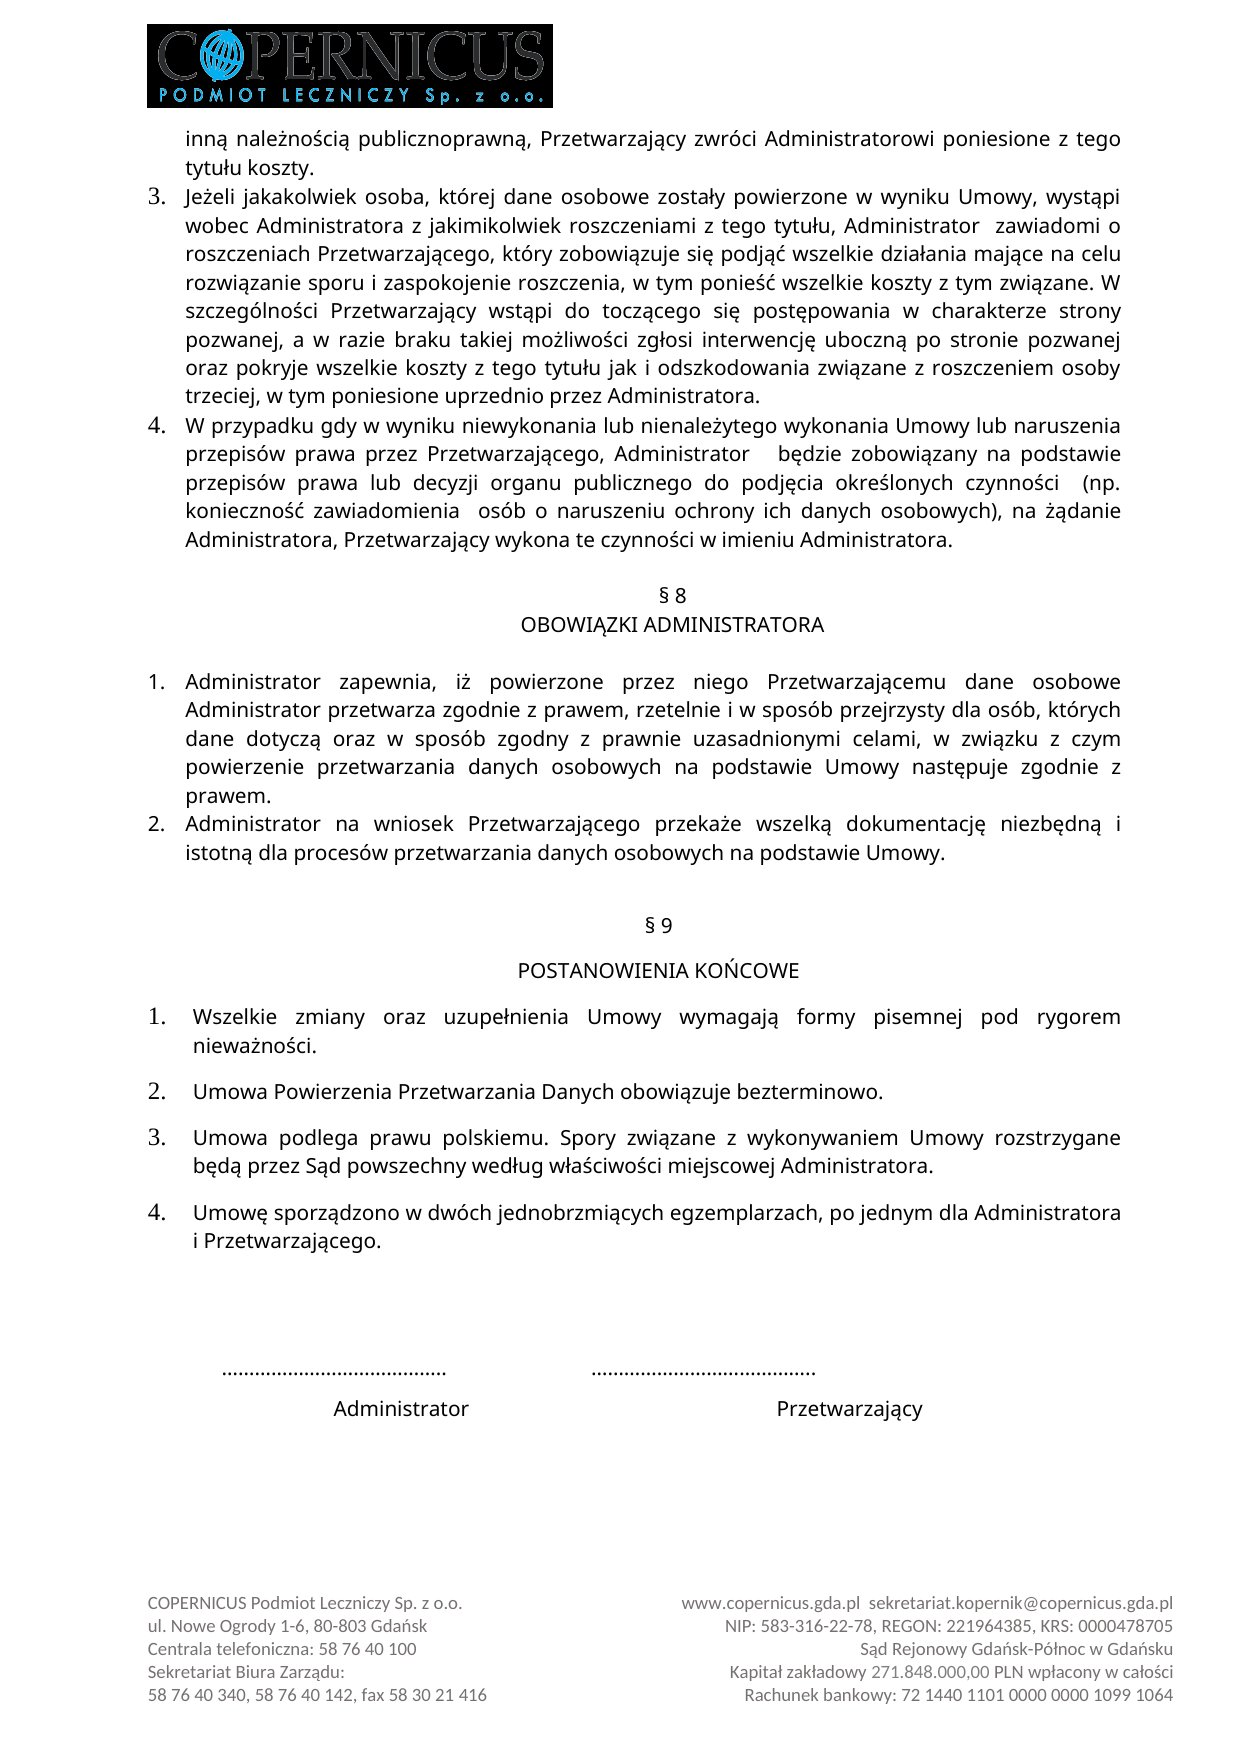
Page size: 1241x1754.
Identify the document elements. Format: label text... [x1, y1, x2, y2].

text Administrator Przetwarzający [195, 1394, 1122, 1422]
list OBOWIĄZKI ADMINISTRATORA [223, 610, 1122, 638]
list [148, 124, 1122, 181]
list Umowa Powierzenia Przetwarzania Danych obowiązuje bezterminowo. [148, 1076, 1122, 1105]
list Umowa podlega prawu polskiemu. Spory związane z wykonywaniem Umowy rozstrzygane będą przez Sąd powszechny według właściwości miejscowej Administratora. [148, 1122, 1122, 1180]
list Wszelkie zmiany oraz uzupełnienia Umowy wymagają formy pisemnej pod rygorem nieważności. [148, 1001, 1122, 1059]
list § 8 [223, 582, 1122, 610]
list Umowę sporządzono w dwóch jednobrzmiących egzemplarzach, po jednym dla Administratora i Przetwarzającego. [148, 1197, 1122, 1254]
list Administrator na wniosek Przetwarzającego przekaże wszelką dokumentację niezbędną i istotną dla procesów przetwarzania danych osobowych na podstawie Umowy. [148, 809, 1122, 866]
list Administrator zapewnia, iż powierzone przez niego Przetwarzającemu dane osobowe Administrator przetwarza zgodnie z prawem, rzetelnie i w sposób przejrzysty dla osób, których dane dotyczą oraz w sposób zgodny z prawnie uzasadnionymi celami, w związku z czym powierzenie przetwarzania danych osobowych na podstawie Umowy następuje zgodnie z prawem. [148, 667, 1122, 809]
text ………………………………….. ………………………………….. [195, 1353, 1122, 1381]
list Jeżeli jakakolwiek osoba, której dane osobowe zostały powierzone w wyniku Umowy, wystąpi wobec Administratora z jakimikolwiek roszczeniami z tego tytułu, Administrator zawiadomi o roszczeniach Przetwarzającego, który zobowiązuje się podjąć wszelkie działania mające na celu rozwiązanie sporu i zaspokojenie roszczenia, w tym ponieść wszelkie koszty z tym związane. W szczególności Przetwarzający wstąpi do toczącego się postępowania w charakterze strony pozwanej, a w razie braku takiej możliwości zgłosi interwencję uboczną po stronie pozwanej oraz pokryje wszelkie koszty z tego tytułu jak i odszkodowania związane z roszczeniem osoby trzeciej, w tym poniesione uprzednio przez Administratora. [148, 181, 1122, 410]
list W przypadku gdy w wyniku niewykonania lub nienależytego wykonania Umowy lub naruszenia przepisów prawa przez Przetwarzającego, Administrator będzie zobowiązany na podstawie przepisów prawa lub decyzji organu publicznego do podjęcia określonych czynności (np. konieczność zawiadomienia osób o naruszeniu ochrony ich danych osobowych), na żądanie Administratora, Przetwarzający wykona te czynności w imieniu Administratora. [148, 410, 1122, 553]
list § 9 [195, 911, 1122, 939]
list POSTANOWIENIA KOŃCOWE [195, 956, 1122, 985]
